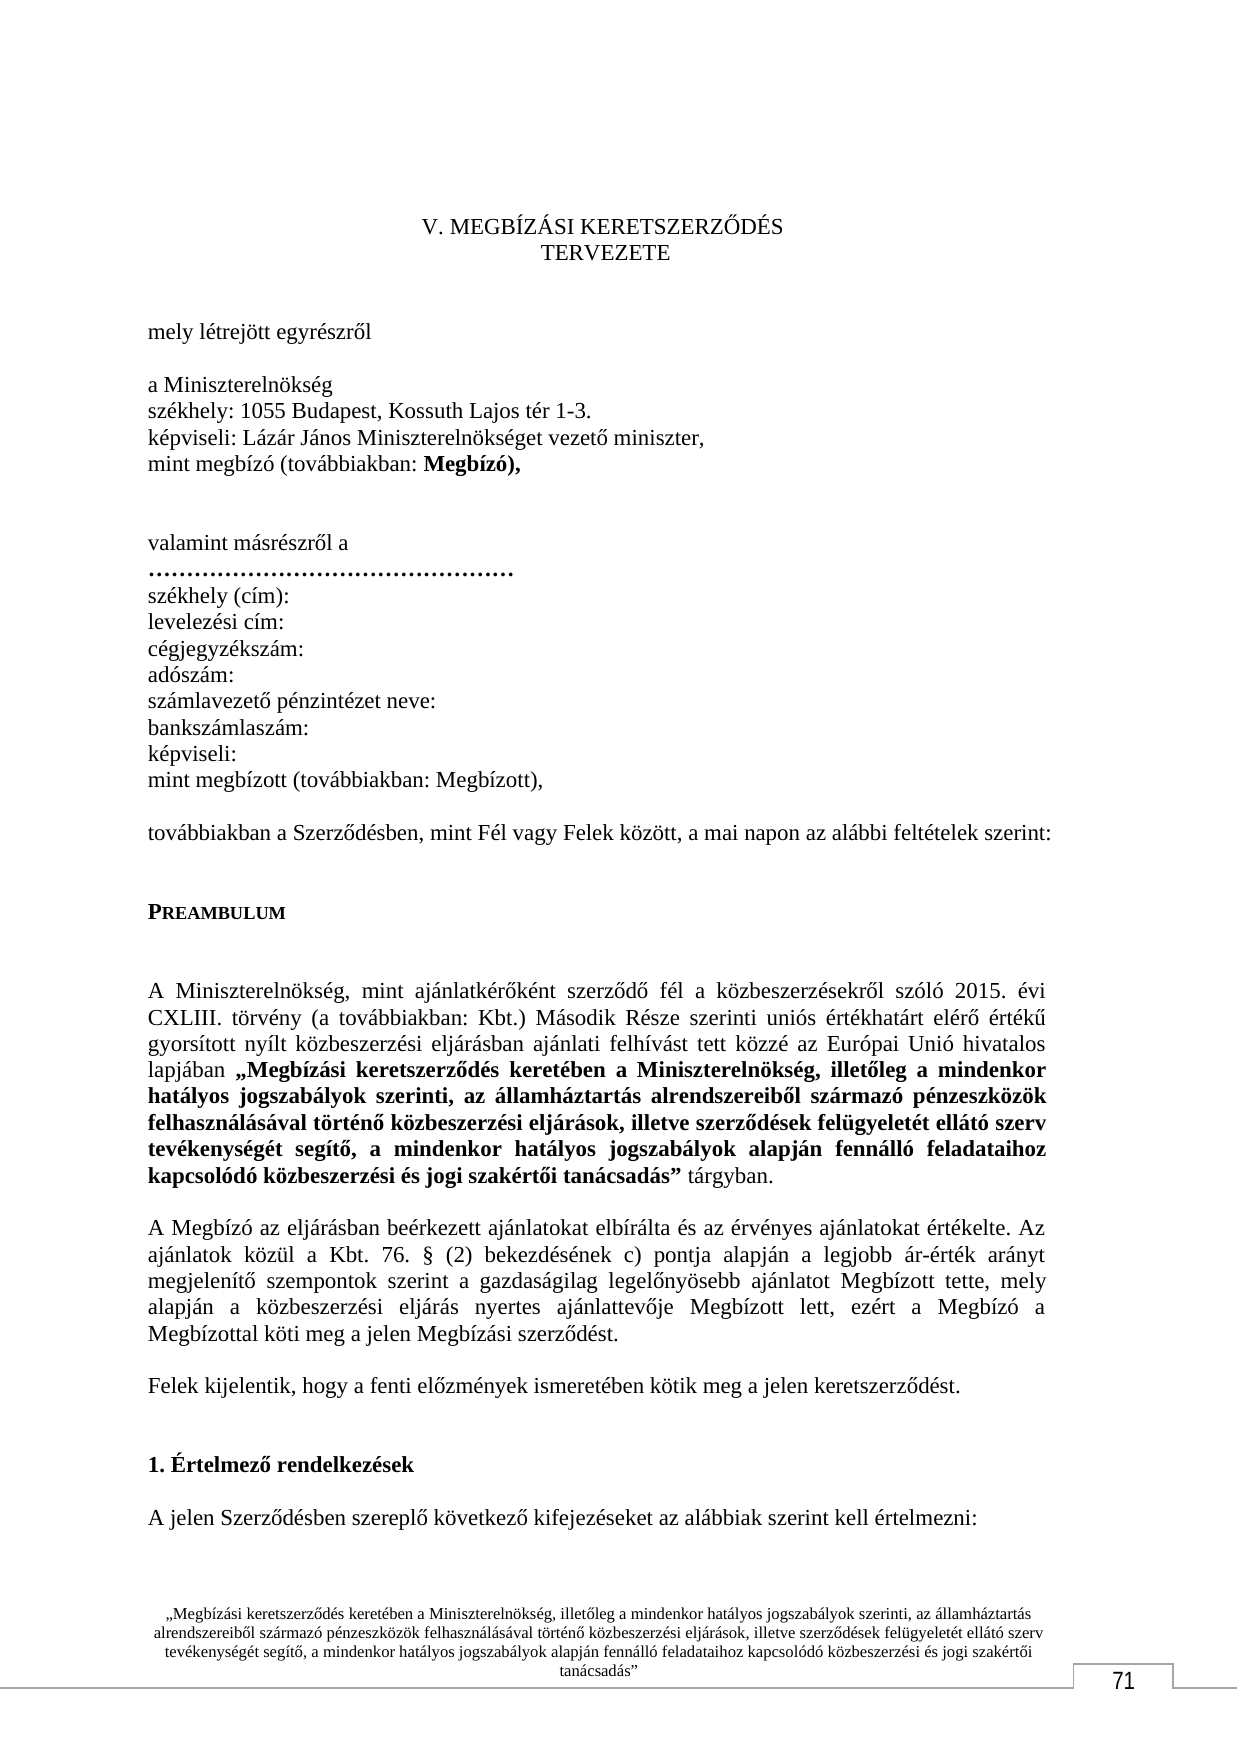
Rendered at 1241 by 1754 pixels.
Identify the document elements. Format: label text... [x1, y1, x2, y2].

text képviseli: Lázár János Miniszterelnökséget vezető miniszter, [148, 424, 1063, 450]
text Felek kijelentik, hogy a fenti előzmények ismeretében kötik meg a jelen keretszerződést. [148, 1372, 1047, 1399]
text valamint másrészről a [148, 529, 1063, 556]
text levelezési cím: [148, 608, 1063, 634]
text A Megbízó az eljárásban beérkezett ajánlatokat elbírálta és az érvényes ajánlatokat értékelte. Az ajánlatok közül a Kbt. 76. § (2) bekezdésének c) pontja alapján a legjobb ár-érték arányt megjelenítő szempontok szerint a gazdaságilag legelőnyösebb ajánlatot Megbízott tette, mely alapján a közbeszerzési eljárás nyertes ajánlattevője Megbízott lett, ezért a Megbízó a Megbízottal köti meg a jelen Megbízási szerződést. [148, 1214, 1047, 1346]
text ………………………………………… székhely (cím): [148, 556, 1063, 608]
text A jelen Szerződésben szereplő következő kifejezéseket az alábbiak szerint kell értelmezni: [148, 1504, 1063, 1531]
text székhely: 1055 Budapest, Kossuth Lajos tér 1-3. [148, 397, 1063, 424]
text mint megbízó (továbbiakban: Megbízó), [148, 450, 1063, 476]
text mely létrejött egyrészről [148, 318, 1063, 345]
text továbbiakban a Szerződésben, mint Fél vagy Felek között, a mai napon az alábbi feltételek szerint: [148, 819, 1063, 845]
text adószám: [148, 661, 1063, 687]
text A Miniszterelnökség, mint ajánlatkérőként szerződő fél a közbeszerzésekről szóló 2015. évi CXLIII. törvény (a továbbiakban: Kbt.) Második Része szerinti uniós értékhatárt elérő értékű gyorsított nyílt közbeszerzési eljárásban ajánlati felhívást tett közzé az Európai Unió hivatalos lapjában „Megbízási keretszerződés keretében a Miniszterelnökség, illetőleg a mindenkor hatályos jogszabályok szerinti, az államháztartás alrendszereiből származó pénzeszközök felhasználásával történő közbeszerzési eljárások, illetve szerződések felügyeletét ellátó szerv tevékenységét segítő, a mindenkor hatályos jogszabályok alapján fennálló feladataihoz kapcsolódó közbeszerzési és jogi szakértői tanácsadás” tárgyban. [148, 977, 1047, 1188]
text V. MEGBÍZÁSI KERETSZERZŐDÉS TERVEZETE [148, 213, 1063, 266]
text Preambulum [148, 898, 1063, 924]
text képviseli: [148, 740, 1063, 766]
text bankszámlaszám: [148, 714, 1063, 740]
text cégjegyzékszám: [148, 634, 1063, 661]
text 1. Értelmező rendelkezések [148, 1452, 1063, 1478]
text a Miniszterelnökség [148, 371, 1047, 397]
text számlavezető pénzintézet neve: [148, 687, 1063, 714]
text mint megbízott (továbbiakban: Megbízott), [148, 766, 1063, 793]
